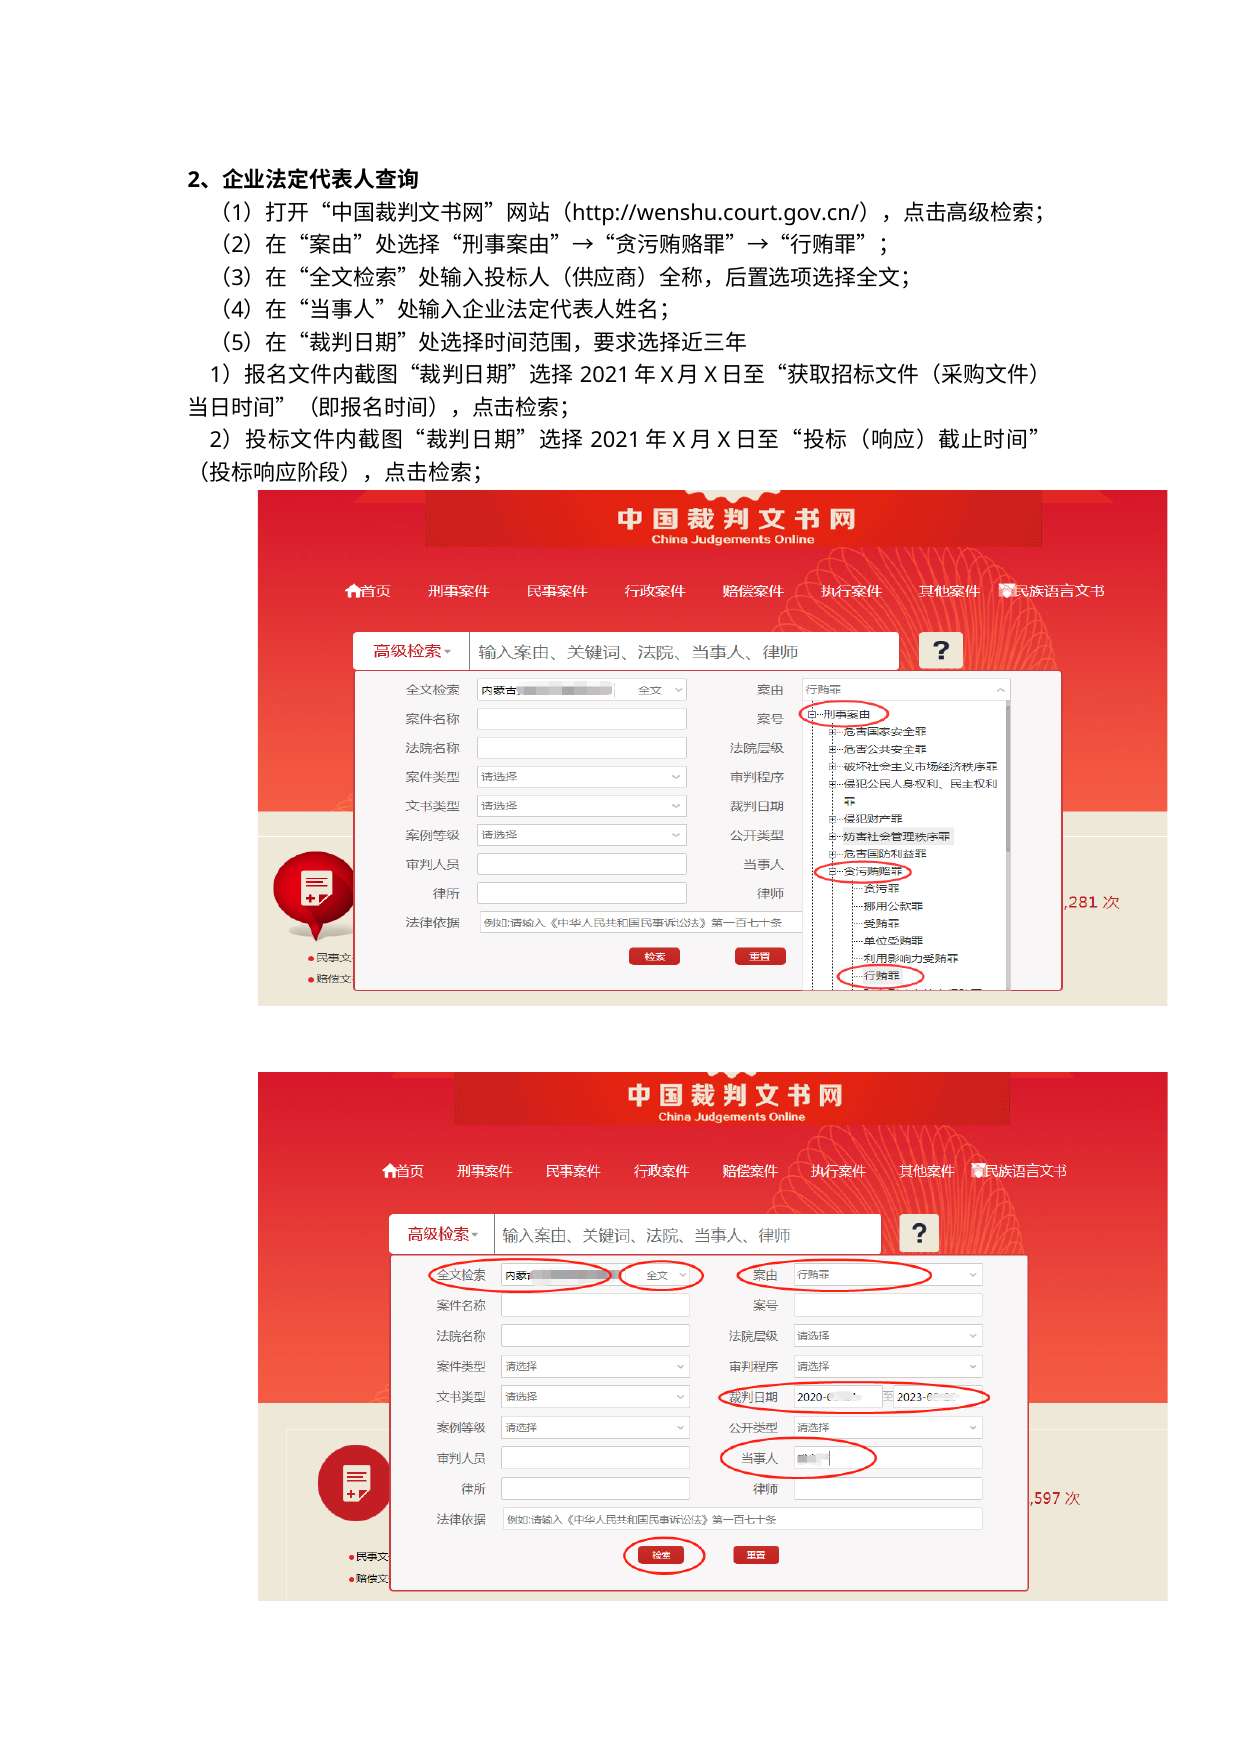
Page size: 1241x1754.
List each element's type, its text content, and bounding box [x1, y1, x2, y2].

text 2）投标文件内截图“裁判日期”选择2021年X月X日至“投标（响应）截止时间”（投标响应阶段），点击检索； [187, 422, 1053, 487]
text 2、企业法定代表人查询 [187, 162, 1053, 194]
text （2）在“案由”处选择“刑事案由”→“贪污贿赂罪”→“行贿罪”； [187, 227, 1053, 259]
text （1）打开“中国裁判文书网”网站（http://wenshu.court.gov.cn/），点击高级检索； [187, 194, 1053, 227]
text （5）在“裁判日期”处选择时间范围，要求选择近三年 [187, 324, 1053, 357]
picture [258, 1072, 1168, 1601]
text 1）报名文件内截图“裁判日期”选择2021年X月X日至“获取招标文件（采购文件）当日时间”（即报名时间），点击检索； [187, 357, 1053, 422]
picture [257, 490, 1168, 1006]
text （4）在“当事人”处输入企业法定代表人姓名； [187, 292, 1053, 324]
text （3）在“全文检索”处输入投标人（供应商）全称，后置选项选择全文； [187, 259, 1053, 292]
